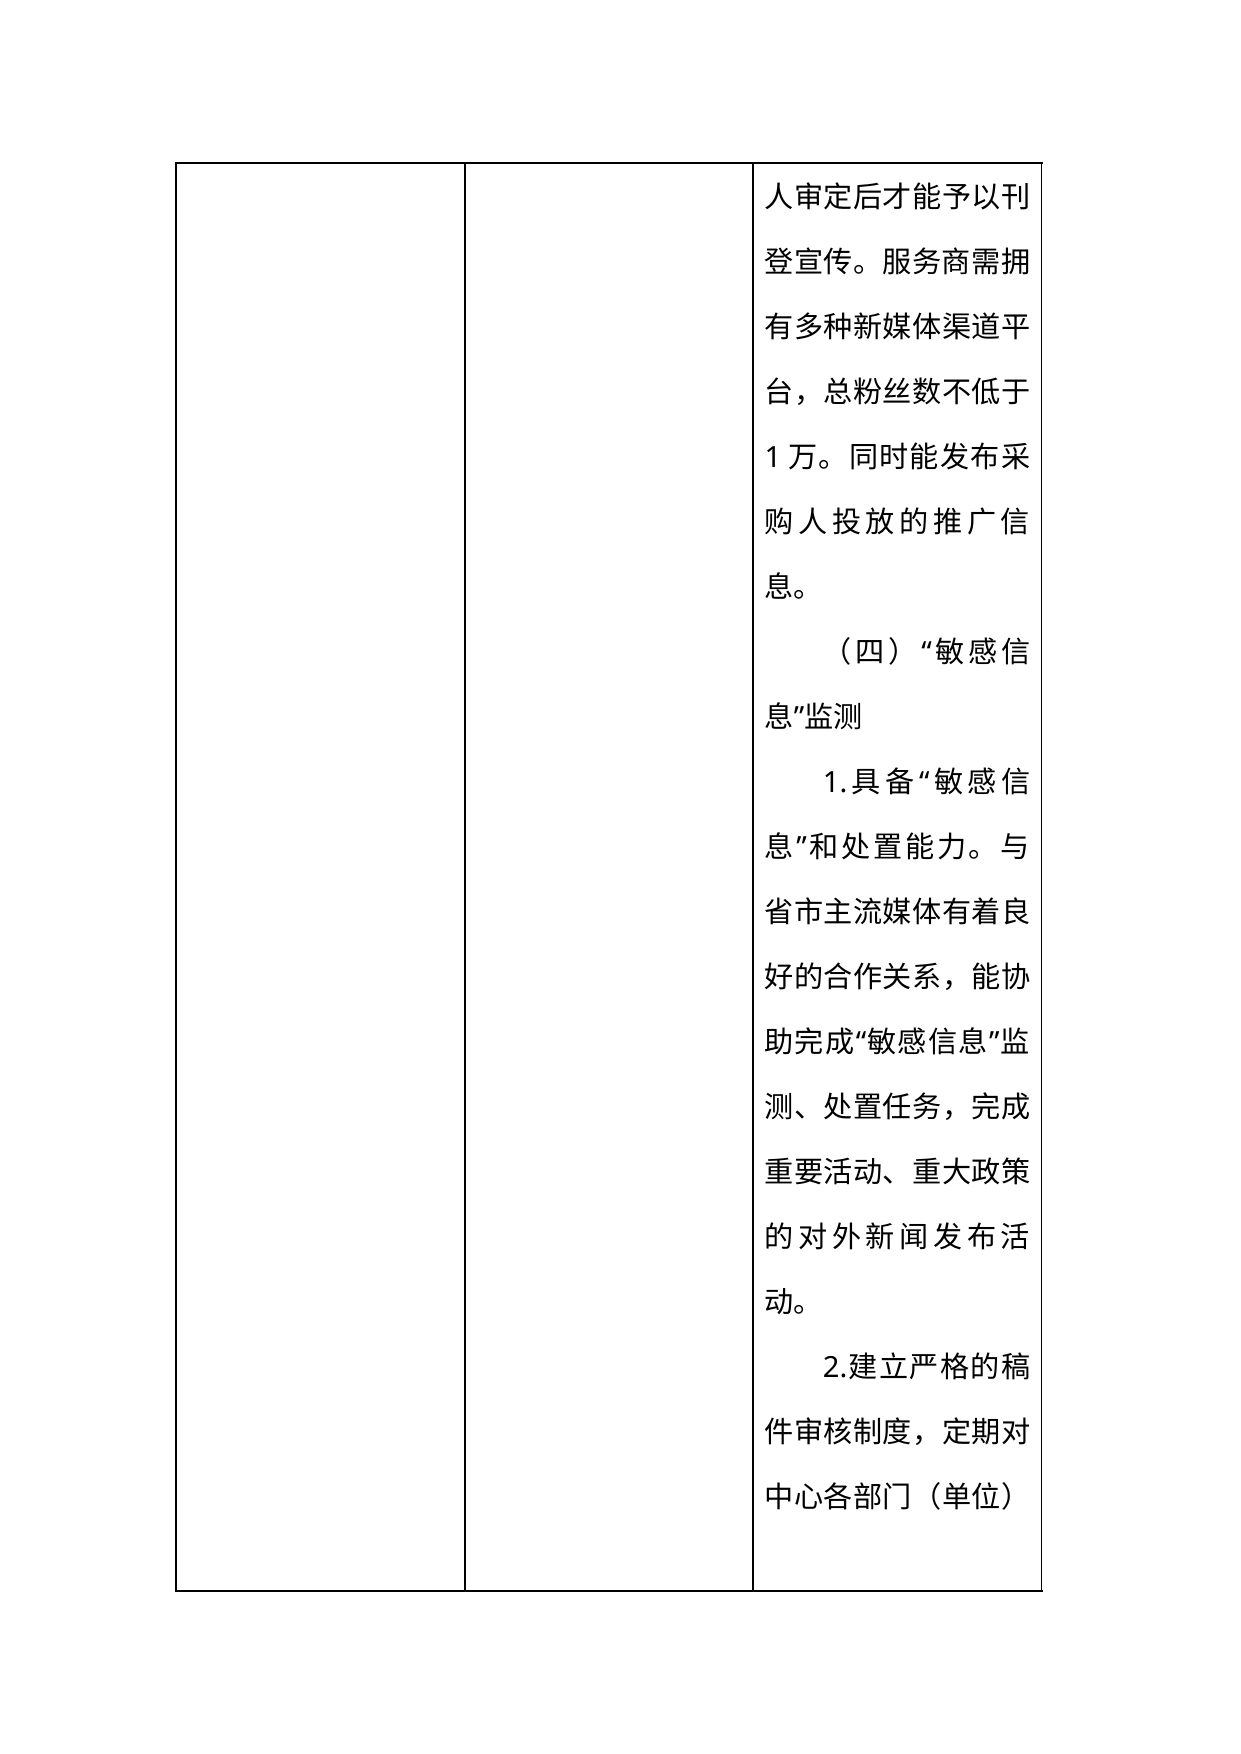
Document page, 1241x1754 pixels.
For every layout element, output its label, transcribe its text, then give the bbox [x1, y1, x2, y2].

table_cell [754, 164, 1041, 1590]
table_cell [466, 164, 752, 1590]
table_cell 3 [177, 164, 464, 1590]
